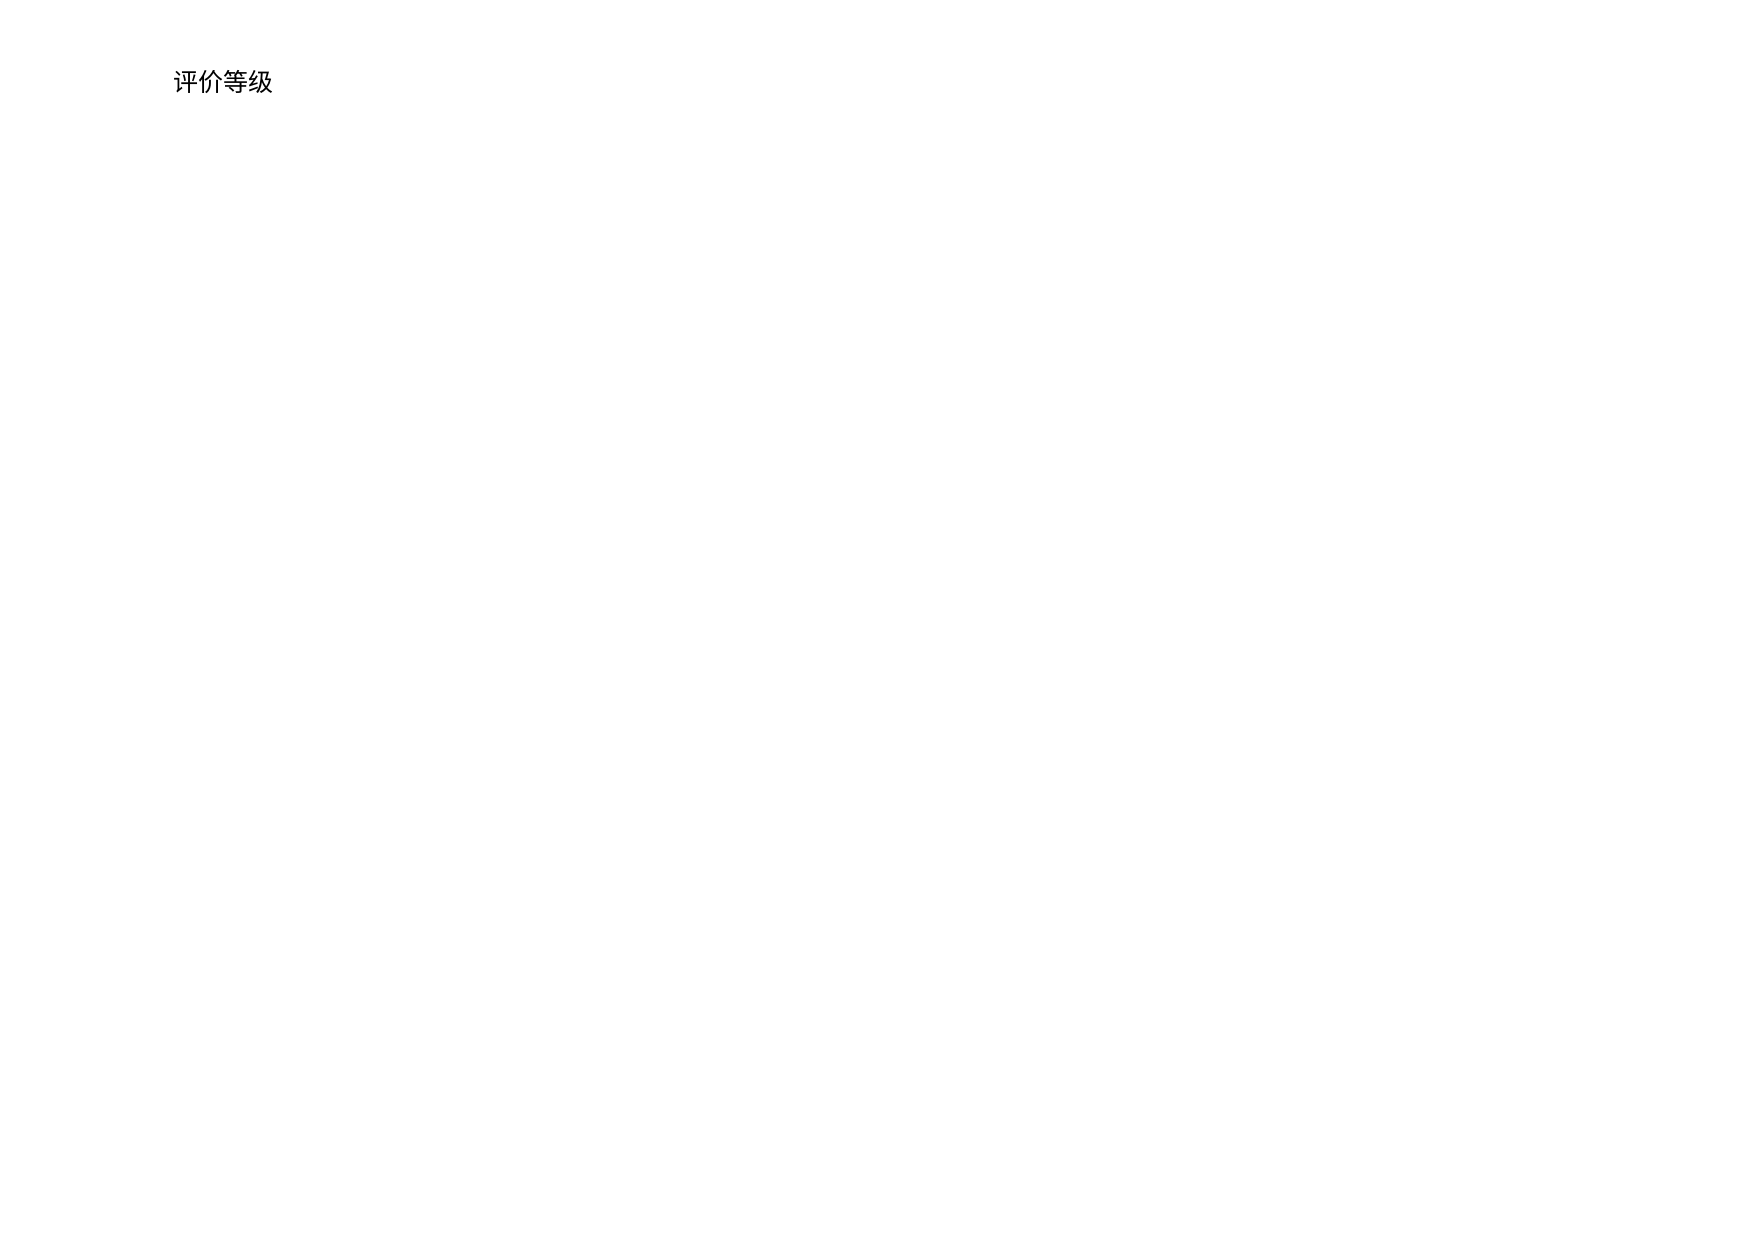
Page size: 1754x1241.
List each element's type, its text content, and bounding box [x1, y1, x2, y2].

text 评价等级 [173, 63, 1643, 99]
